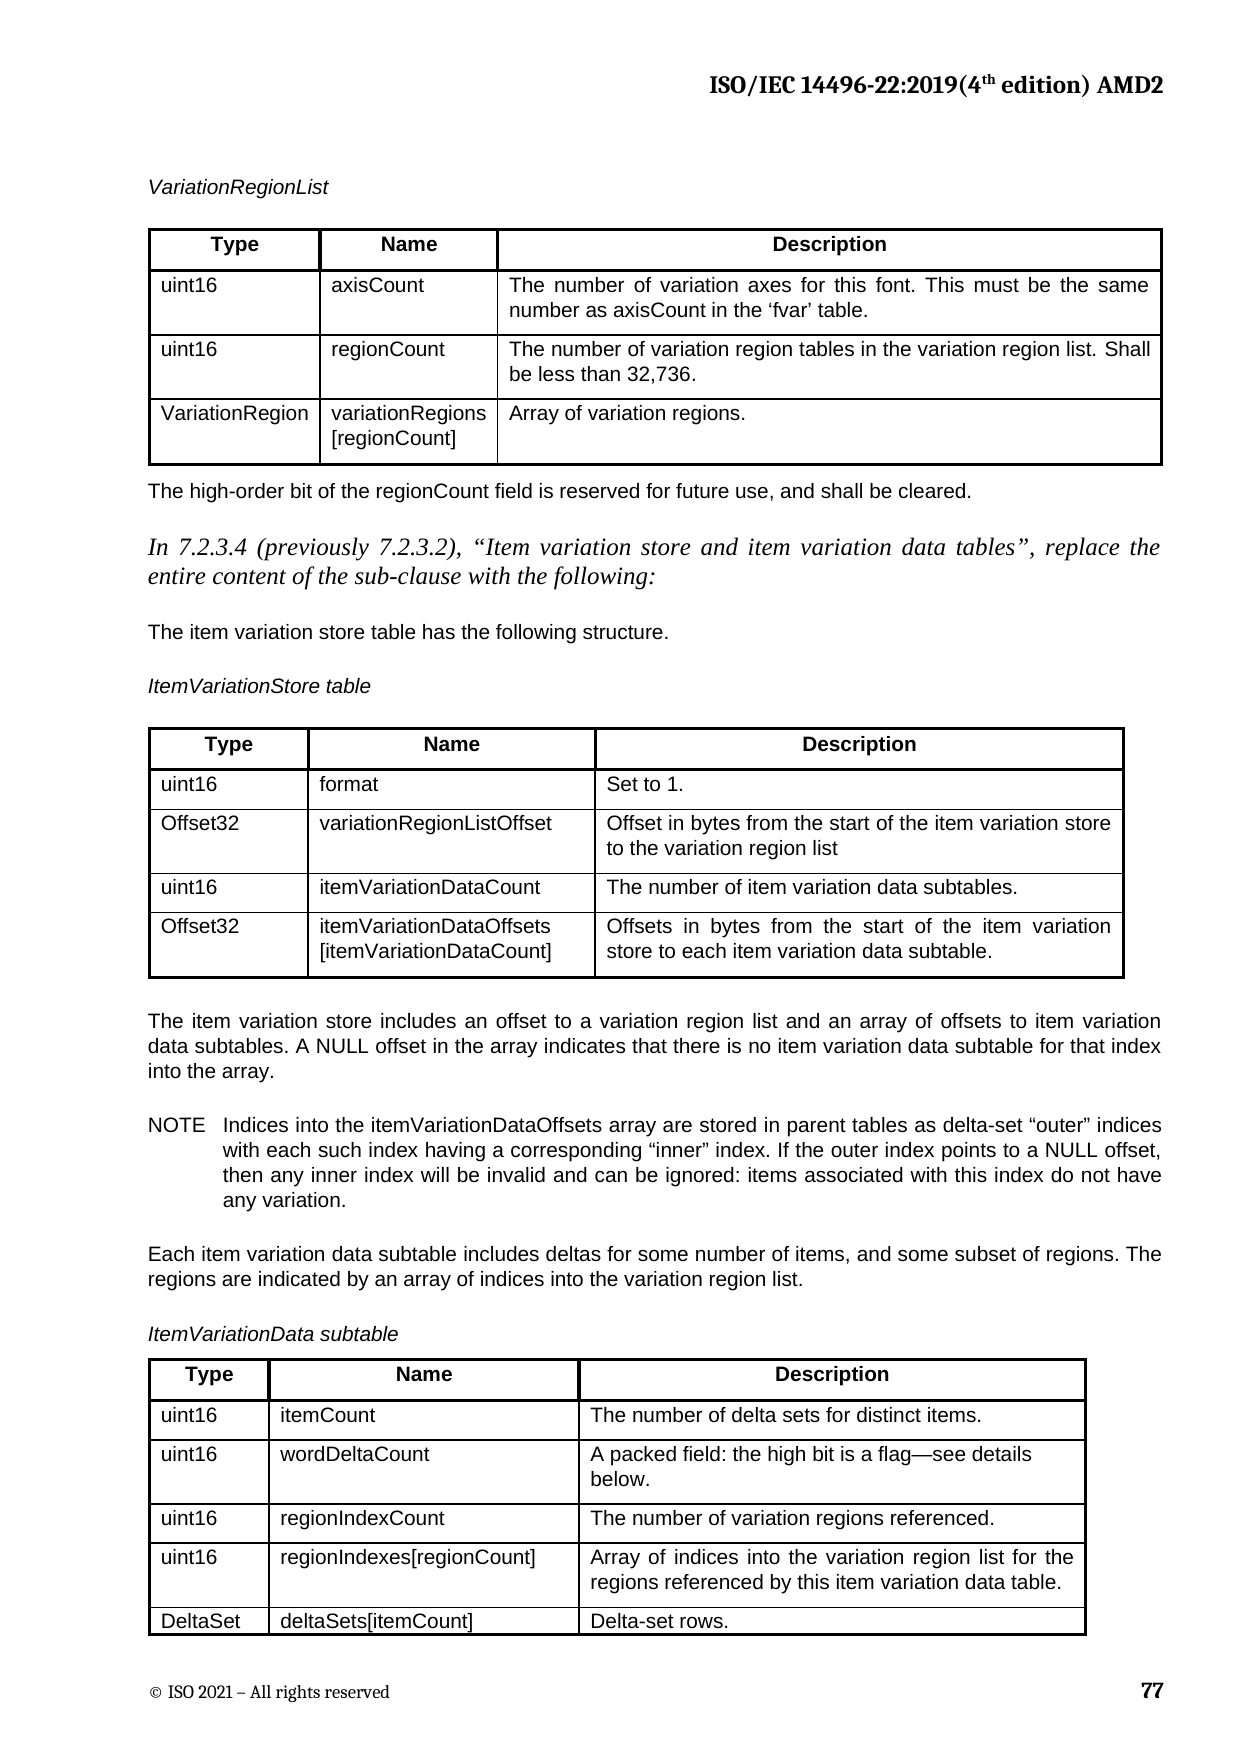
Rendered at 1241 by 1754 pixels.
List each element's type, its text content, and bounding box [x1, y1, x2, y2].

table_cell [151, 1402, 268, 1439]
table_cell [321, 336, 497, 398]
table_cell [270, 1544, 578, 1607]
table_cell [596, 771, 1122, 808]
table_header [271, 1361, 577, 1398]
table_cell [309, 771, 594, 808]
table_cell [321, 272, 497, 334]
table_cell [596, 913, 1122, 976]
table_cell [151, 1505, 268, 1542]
text The item variation store includes an offset to a variation region list and an array of offsets to item variation data subtables. A NULL offset in the array indicates that there is no item variation data subtable for that index into the array. [148, 1008, 1163, 1083]
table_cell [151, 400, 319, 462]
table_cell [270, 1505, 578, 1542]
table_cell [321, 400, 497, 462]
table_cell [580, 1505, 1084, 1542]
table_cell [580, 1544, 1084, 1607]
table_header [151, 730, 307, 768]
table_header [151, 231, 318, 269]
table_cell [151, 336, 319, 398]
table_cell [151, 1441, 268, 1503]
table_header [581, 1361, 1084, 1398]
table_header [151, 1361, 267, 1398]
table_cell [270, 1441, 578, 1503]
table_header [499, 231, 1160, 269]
text NOTE Indices into the itemVariationDataOffsets array are stored in parent tables as delta-set “outer” indices with each such index having a corresponding “inner” index. If the outer index points to a NULL offset, then any inner index will be invalid and can be ignored: items associated with this index do not have any variation. [148, 1112, 1163, 1212]
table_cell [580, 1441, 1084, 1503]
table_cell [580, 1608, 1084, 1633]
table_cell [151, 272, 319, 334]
text VariationRegionList [148, 174, 1163, 199]
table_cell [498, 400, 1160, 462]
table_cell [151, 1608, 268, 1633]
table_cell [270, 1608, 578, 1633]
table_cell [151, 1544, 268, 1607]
text The high-order bit of the regionCount field is reserved for future use, and shall be cleared. [148, 478, 1163, 503]
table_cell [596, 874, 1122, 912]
text In 7.2.3.4 (previously 7.2.3.2), “Item variation store and item variation data tables”, replace the entire content of the sub-clause with the following: [148, 532, 1163, 590]
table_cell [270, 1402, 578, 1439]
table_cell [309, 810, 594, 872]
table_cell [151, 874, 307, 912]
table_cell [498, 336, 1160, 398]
text ItemVariationStore table [148, 673, 1163, 698]
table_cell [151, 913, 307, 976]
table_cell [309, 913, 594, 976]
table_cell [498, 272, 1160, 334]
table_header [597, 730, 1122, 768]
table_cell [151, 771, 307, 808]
text The item variation store table has the following structure. [148, 619, 1163, 644]
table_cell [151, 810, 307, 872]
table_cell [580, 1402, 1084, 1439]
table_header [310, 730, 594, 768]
text Each item variation data subtable includes deltas for some number of items, and some subset of regions. The regions are indicated by an array of indices into the variation region list. [148, 1241, 1163, 1291]
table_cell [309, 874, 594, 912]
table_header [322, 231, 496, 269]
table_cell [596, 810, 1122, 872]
text ItemVariationData subtable [148, 1320, 1163, 1345]
